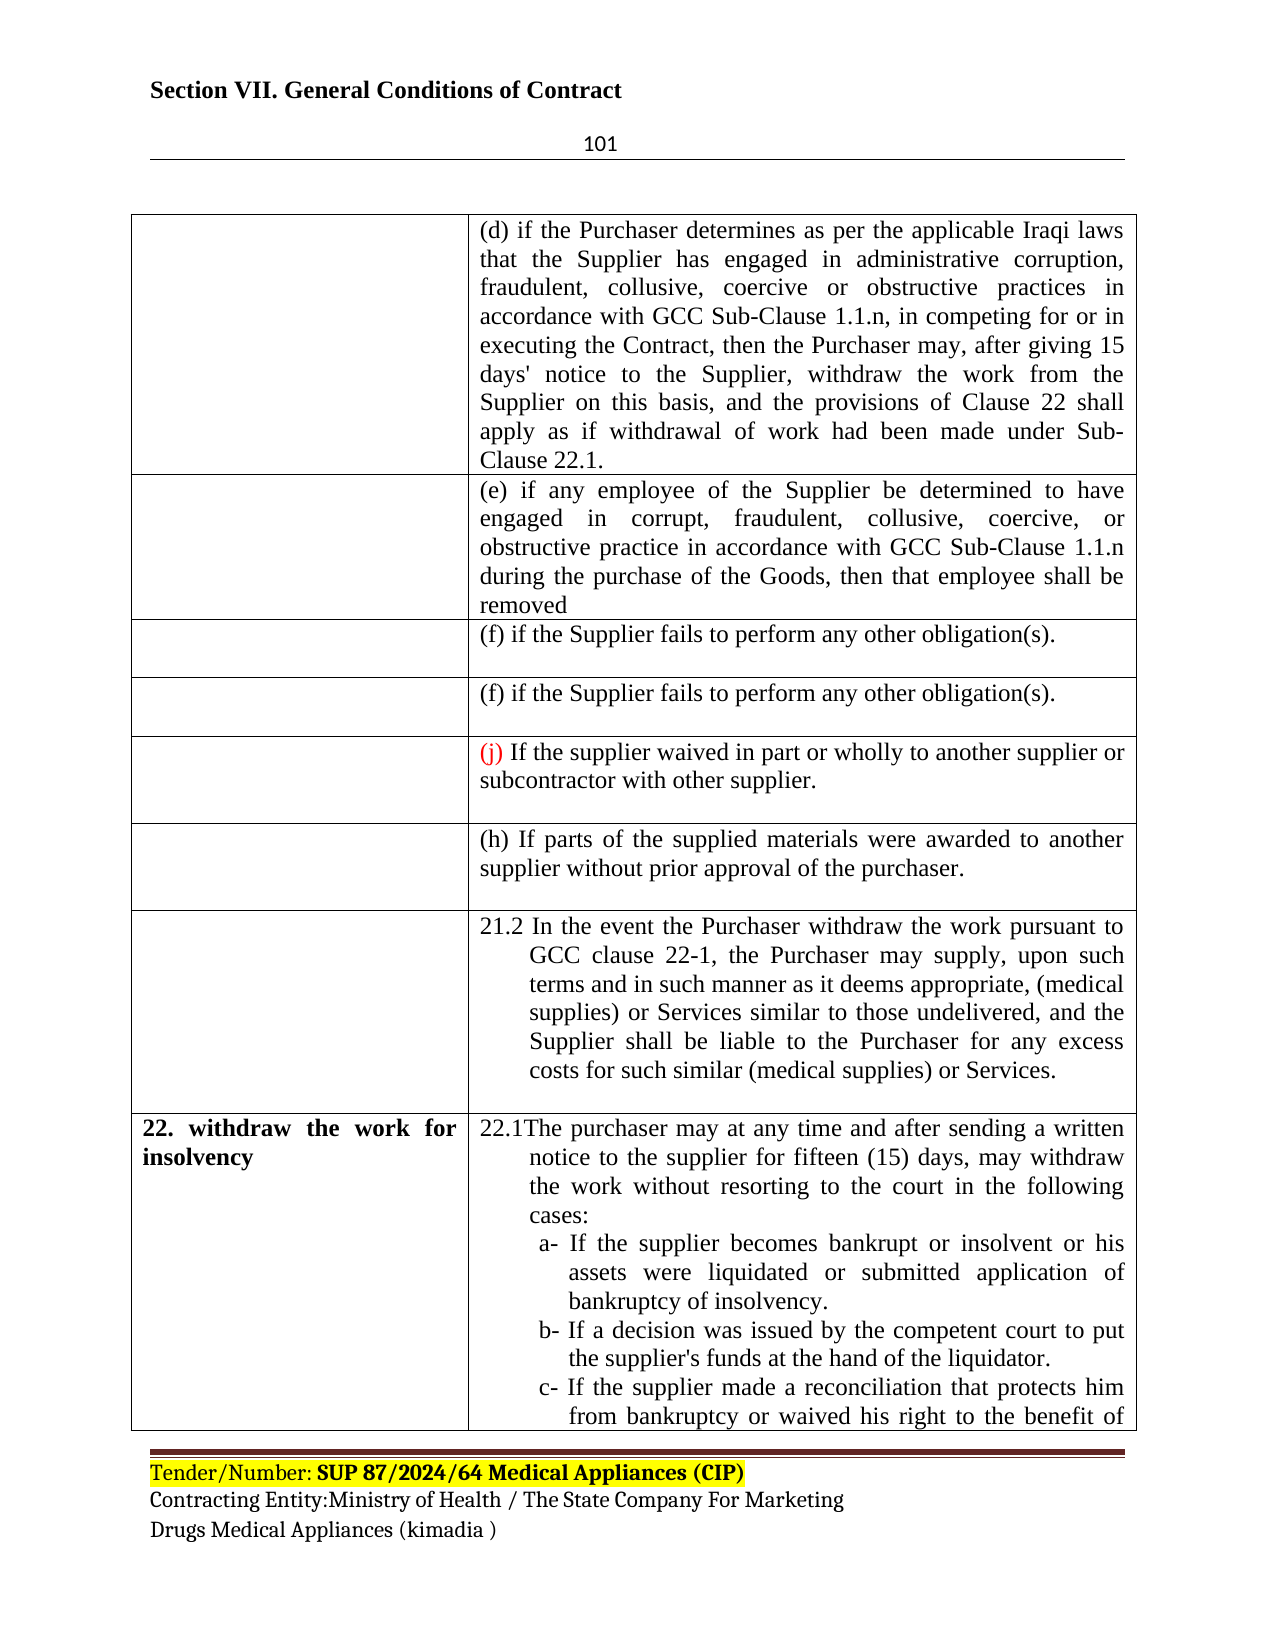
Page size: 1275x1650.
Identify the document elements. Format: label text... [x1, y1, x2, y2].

table_cell [132, 475, 468, 618]
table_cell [132, 1114, 468, 1430]
table_cell (h) If parts of the supplied materials were awarded to another supplier without prior approval of the purchaser. [469, 824, 1136, 910]
table_cell (e) if any employee of the Supplier be determined to have engaged in corrupt, fraudulent, collusive, coercive, or obstructive practice in accordance with GCC Sub-Clause 1.1.n during the purchase of the Goods, then that employee shall be removed [469, 475, 1136, 618]
table_cell (f) if the Supplier fails to perform any other obligation(s). [469, 678, 1136, 736]
table_header [132, 215, 468, 474]
table_cell (j) If the supplier waived in part or wholly to another supplier or subcontractor with other supplier. [469, 737, 1136, 823]
table_cell [132, 911, 468, 1112]
table_cell [132, 620, 468, 677]
table_cell (f) if the Supplier fails to perform any other obligation(s). [469, 620, 1136, 677]
table_cell 21.2 In the event the Purchaser withdraw the work pursuant to GCC clause 22-1, the Purchaser may supply, upon such terms and in such manner as it deems appropriate, (medical supplies) or Services similar to those undelivered, and the Supplier shall be liable to the Purchaser for any excess costs for such similar (medical supplies) or Services. [469, 911, 1136, 1112]
table_cell [132, 737, 468, 823]
table_cell [132, 824, 468, 910]
table_cell [132, 678, 468, 736]
table_header (d) if the Purchaser determines as per the applicable Iraqi laws that the Supplier has engaged in administrative corruption, fraudulent, collusive, coercive or obstructive practices in accordance with GCC Sub-Clause 1.1.n, in competing for or in executing the Contract, then the Purchaser may, after giving 15 days' notice to the Supplier, withdraw the work from the Supplier on this basis, and the provisions of Clause 22 shall apply as if withdrawal of work had been made under Sub-Clause 22.1. [469, 215, 1136, 474]
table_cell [469, 1114, 1136, 1430]
